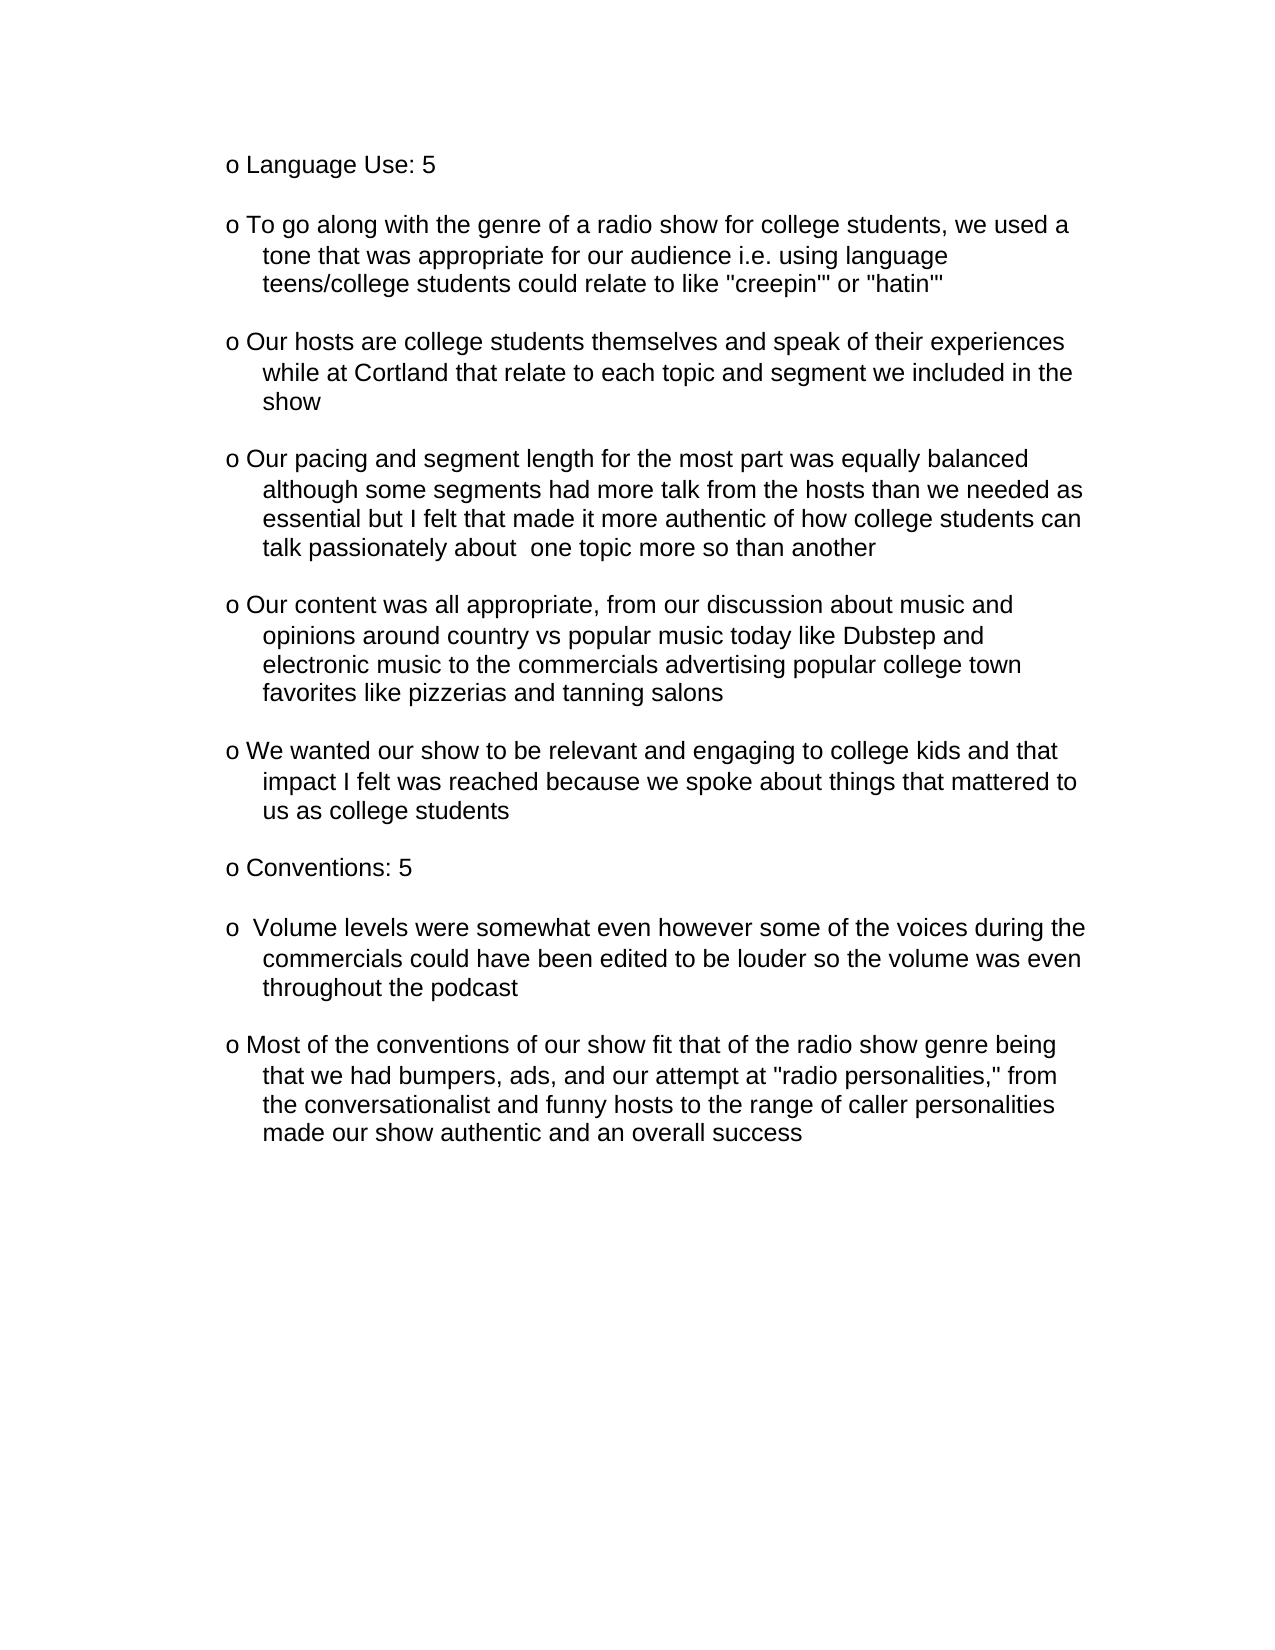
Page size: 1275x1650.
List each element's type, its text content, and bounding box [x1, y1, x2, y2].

list Our pacing and segment length for the most part was equally balanced although some segments had more talk from the hosts than we needed as essential but I felt that made it more authentic of how college students can talk passionately about one topic more so than another [225, 444, 1087, 561]
list Conventions: 5 [225, 853, 1087, 884]
list Language Use: 5 [225, 150, 1087, 181]
list To go along with the genre of a radio show for college students, we used a tone that was appropriate for our audience i.e. using language teens/college students could relate to like "creepin'" or "hatin'" [225, 210, 1087, 298]
list We wanted our show to be relevant and engaging to college kids and that impact I felt was reached because we spoke about things that mattered to us as college students [225, 736, 1087, 824]
list Volume levels were somewhat even however some of the voices during the commercials could have been edited to be louder so the volume was even throughout the podcast [225, 913, 1087, 1001]
list Our hosts are college students themselves and speak of their experiences while at Cortland that relate to each topic and segment we included in the show [225, 327, 1087, 415]
list Most of the conventions of our show fit that of the radio show genre being that we had bumpers, ads, and our attempt at "radio personalities," from the conversationalist and funny hosts to the range of caller personalities made our show authentic and an overall success [225, 1030, 1087, 1147]
list Our content was all appropriate, from our discussion about music and opinions around country vs popular music today like Dubstep and electronic music to the commercials advertising popular college town favorites like pizzerias and tanning salons [225, 590, 1087, 707]
